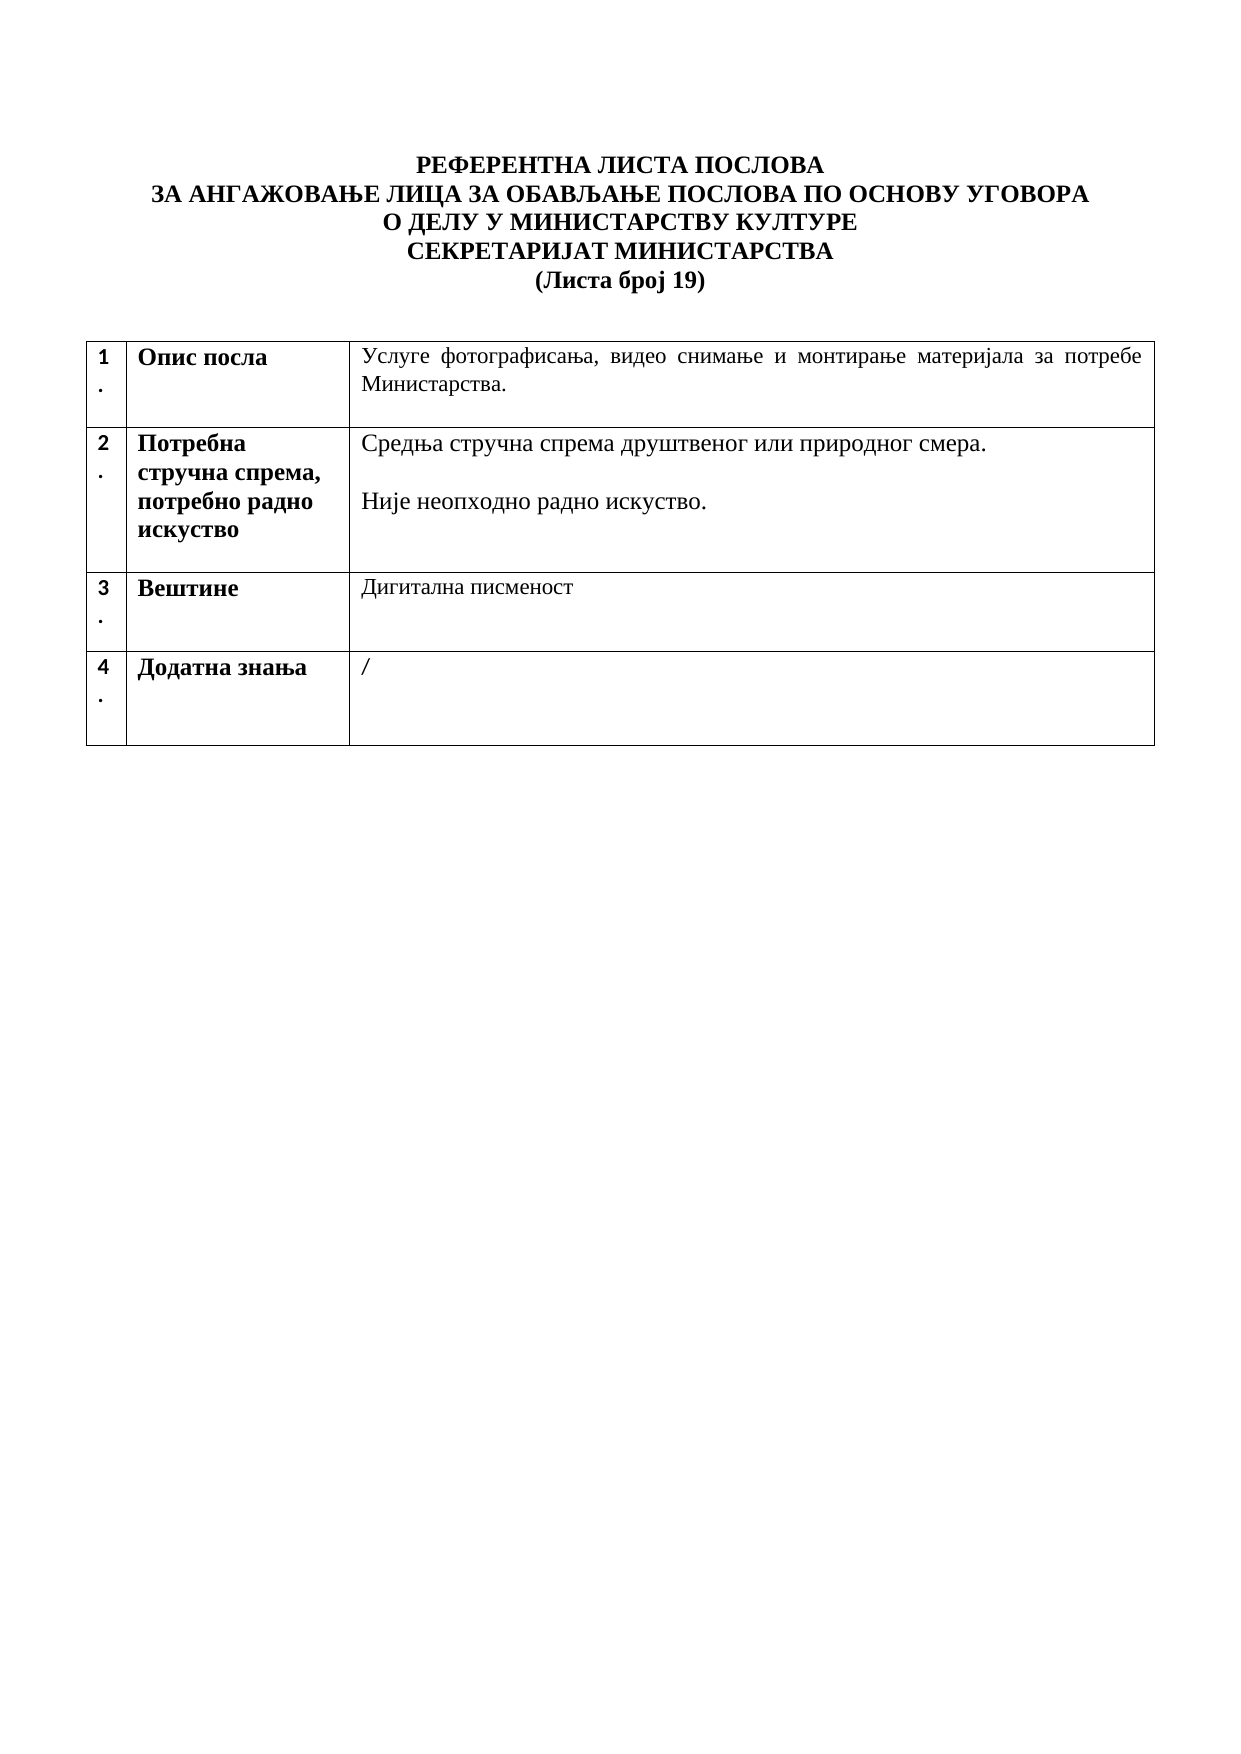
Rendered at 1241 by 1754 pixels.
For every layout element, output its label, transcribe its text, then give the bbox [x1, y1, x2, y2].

table_header Опис посла [127, 342, 349, 427]
table_cell 4. [87, 652, 126, 745]
table_cell 2. [87, 428, 126, 572]
text РЕФЕРЕНТНА ЛИСТА ПОСЛОВА [150, 150, 1090, 179]
table_cell Вештине [127, 573, 349, 651]
table_header Услуге фотографисања, видео снимање и монтирање материјала за потребе Министарства. [350, 342, 1154, 427]
table_cell 3. [87, 573, 126, 651]
table_cell Средња стручна спрема друштвеног или природног смера. Није неопходно радно искуство. [350, 428, 1154, 572]
text ЗА АНГАЖОВАЊЕ ЛИЦА ЗА ОБАВЉАЊЕ ПОСЛОВА ПО ОСНОВУ УГОВОРА О ДЕЛУ У МИНИСТАРСТВУ КУЛТУРЕ [150, 179, 1090, 236]
table_cell Потребна стручна спрема, потребно радно искуство [127, 428, 349, 572]
table_cell / [350, 652, 1154, 745]
text СЕКРЕТАРИЈАТ МИНИСТАРСТВА [150, 236, 1090, 265]
table_header 1. [87, 342, 126, 427]
table_cell Дигитална писменост [350, 573, 1154, 651]
table_cell Додатна знања [127, 652, 349, 745]
text (Листа број 19) [150, 265, 1090, 294]
